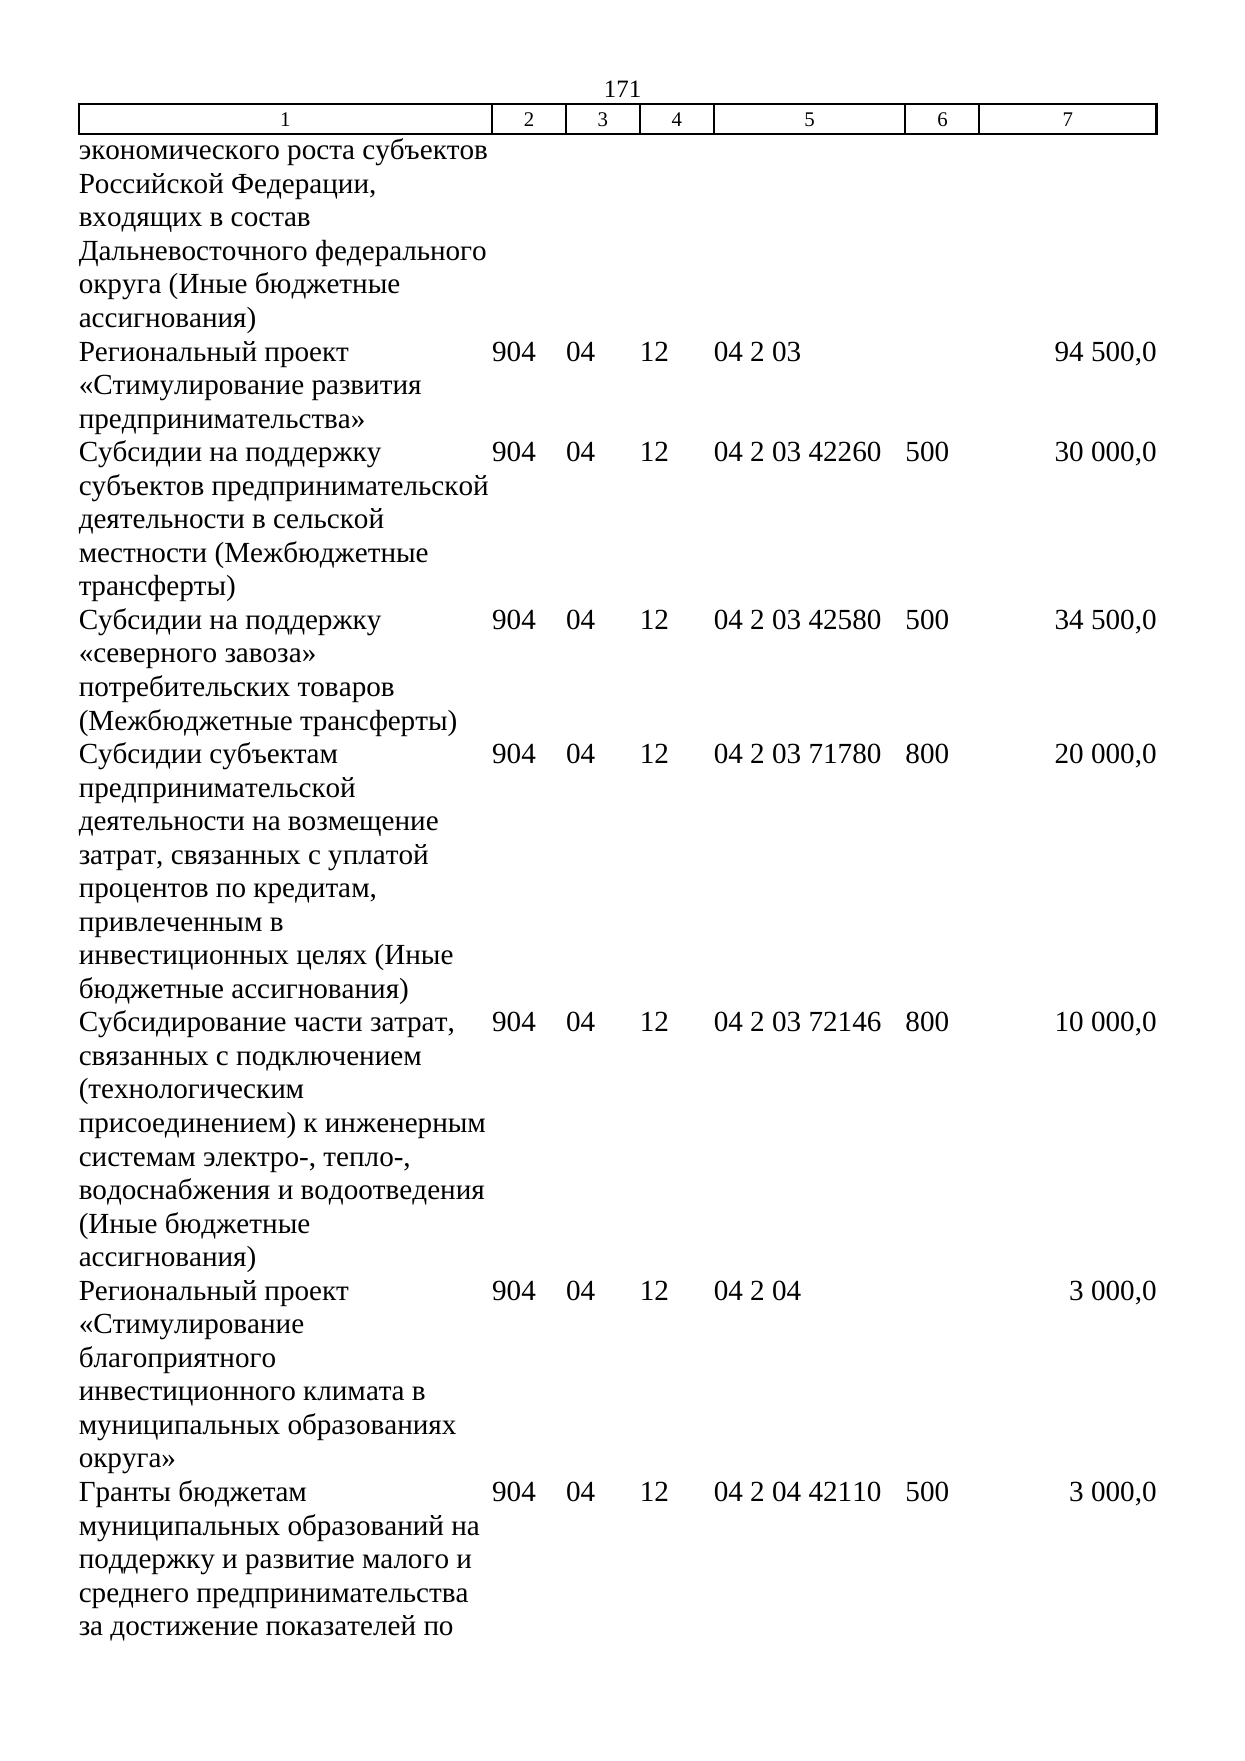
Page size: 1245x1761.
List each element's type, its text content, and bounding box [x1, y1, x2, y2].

table_header 2 [493, 105, 565, 132]
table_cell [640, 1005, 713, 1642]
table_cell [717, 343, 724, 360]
table_header 4 [641, 105, 713, 132]
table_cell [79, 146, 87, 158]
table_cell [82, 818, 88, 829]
table_header 6 [906, 105, 978, 132]
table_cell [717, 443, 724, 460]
table_header 5 [715, 105, 904, 132]
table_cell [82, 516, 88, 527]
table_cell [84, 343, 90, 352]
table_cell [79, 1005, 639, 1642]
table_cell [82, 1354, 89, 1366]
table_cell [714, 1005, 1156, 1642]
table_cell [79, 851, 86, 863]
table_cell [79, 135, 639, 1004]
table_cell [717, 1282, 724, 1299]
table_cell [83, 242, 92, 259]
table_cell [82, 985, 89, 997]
table_header 1 [80, 105, 491, 132]
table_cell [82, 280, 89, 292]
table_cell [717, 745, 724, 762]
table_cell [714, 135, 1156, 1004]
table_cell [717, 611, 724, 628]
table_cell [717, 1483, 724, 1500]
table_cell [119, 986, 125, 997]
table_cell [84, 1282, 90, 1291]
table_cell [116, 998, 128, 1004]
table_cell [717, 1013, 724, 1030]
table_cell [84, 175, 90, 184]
table_header 3 [567, 105, 639, 132]
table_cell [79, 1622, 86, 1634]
table_header 7 [980, 105, 1155, 132]
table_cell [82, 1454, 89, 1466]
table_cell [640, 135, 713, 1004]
